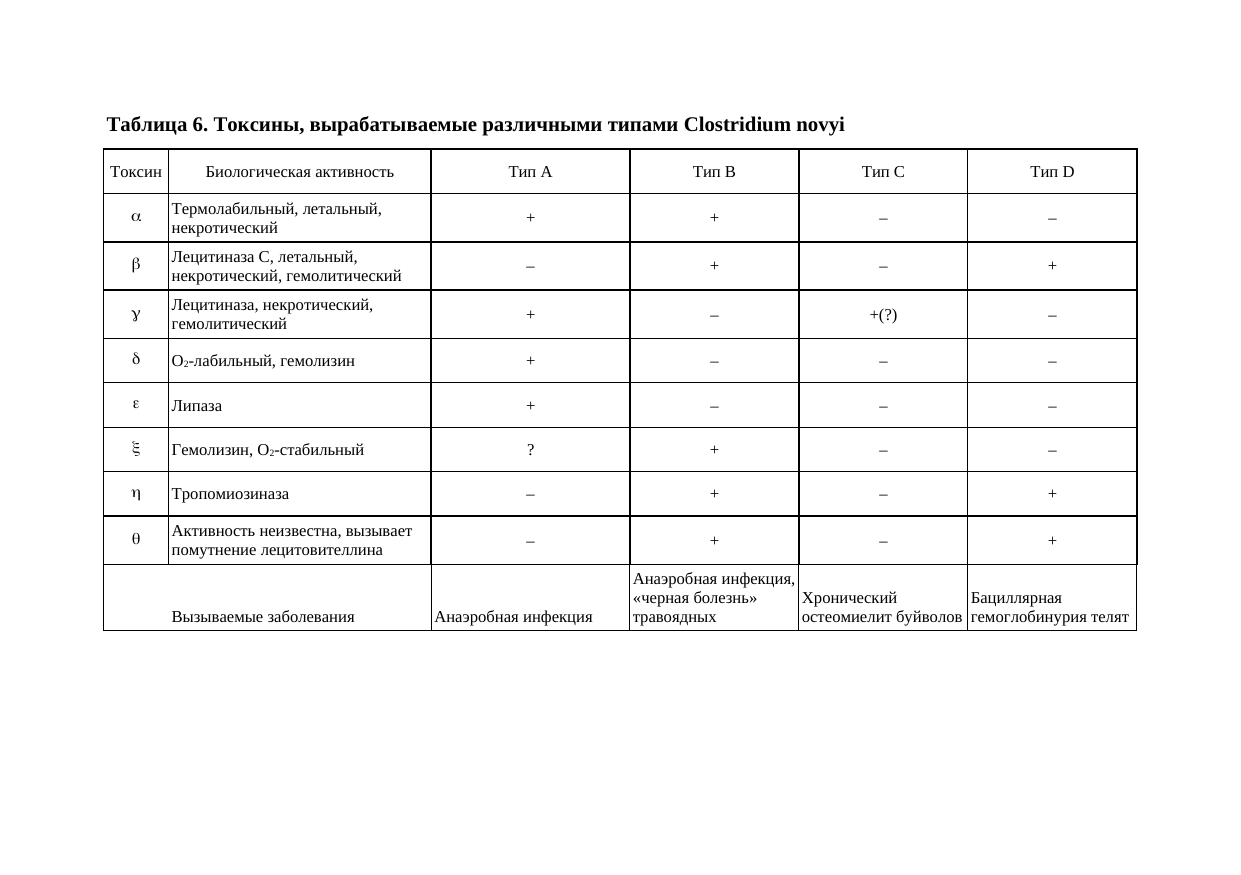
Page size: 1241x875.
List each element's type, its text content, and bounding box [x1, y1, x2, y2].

table_cell + [631, 428, 798, 471]
table_cell Активность неизвестна, вызывает помутнение лецитовителлина [169, 517, 430, 563]
table_header Тип А [432, 150, 629, 193]
table_cell [104, 472, 168, 515]
table_cell [104, 428, 168, 471]
table_cell Липаза [169, 383, 430, 426]
table_header Тип С [800, 150, 967, 193]
table_cell + [432, 383, 629, 426]
table_cell + [631, 194, 798, 241]
table_cell – [968, 291, 1136, 337]
table_cell – [800, 339, 967, 382]
table_cell – [432, 517, 629, 563]
table_header Тип D [968, 150, 1136, 193]
table_cell + [968, 243, 1136, 289]
table_cell – [800, 383, 967, 426]
table_cell [104, 517, 168, 563]
table_cell – [631, 291, 798, 337]
table_cell – [800, 472, 967, 515]
table_cell + [968, 472, 1136, 515]
table_cell – [432, 472, 629, 515]
table_header Токсин [104, 150, 168, 193]
table_cell – [432, 243, 629, 289]
table_cell – [631, 383, 798, 426]
table_header Тип В [631, 150, 798, 193]
table_cell + [432, 194, 629, 241]
table_cell Термолабильный, летальный, некротический [169, 194, 430, 241]
table_cell Бациллярная гемоглобинурия телят [968, 565, 1136, 630]
table_cell Тропомиозиназа [169, 472, 430, 515]
table_cell – [800, 243, 967, 289]
table_cell [104, 243, 168, 289]
table_cell – [800, 517, 967, 563]
table_cell [104, 194, 168, 241]
table_cell + [432, 339, 629, 382]
table_cell [104, 383, 168, 426]
table_cell +(?) [800, 291, 967, 337]
table_cell – [800, 428, 967, 471]
table_cell + [432, 291, 629, 337]
table_cell Анаэробная инфекция [432, 565, 629, 630]
table_cell Вызываемые заболевания [169, 565, 431, 630]
table_cell – [800, 194, 967, 241]
table_cell – [631, 339, 798, 382]
table_cell Лецитиназа, некротический, гемолитический [169, 291, 430, 337]
table_cell Анаэробная инфекция, «черная болезнь» травоядных [630, 565, 798, 630]
table_header Биологическая активность [169, 150, 430, 193]
table_cell + [631, 472, 798, 515]
table_cell – [968, 339, 1136, 382]
table_cell – [968, 194, 1136, 241]
text Таблица 6. Токсины, вырабатываемые различными типами Clostridium novyi [106, 112, 1134, 136]
table_cell Гемолизин, О2-стабильный [169, 428, 430, 471]
table_cell [104, 291, 168, 337]
table_cell – [968, 383, 1136, 426]
table_cell Хронический остеомиелит буйволов [799, 565, 967, 630]
table_cell [104, 565, 168, 630]
table_cell [104, 339, 168, 382]
table_cell + [631, 517, 798, 563]
table_cell – [968, 428, 1136, 471]
table_cell Лецитиназа С, летальный, некротический, гемолитический [169, 243, 430, 289]
table_cell + [968, 517, 1136, 563]
table_cell ? [432, 428, 629, 471]
table_cell О2-лабильный, гемолизин [169, 339, 430, 382]
table_cell + [631, 243, 798, 289]
